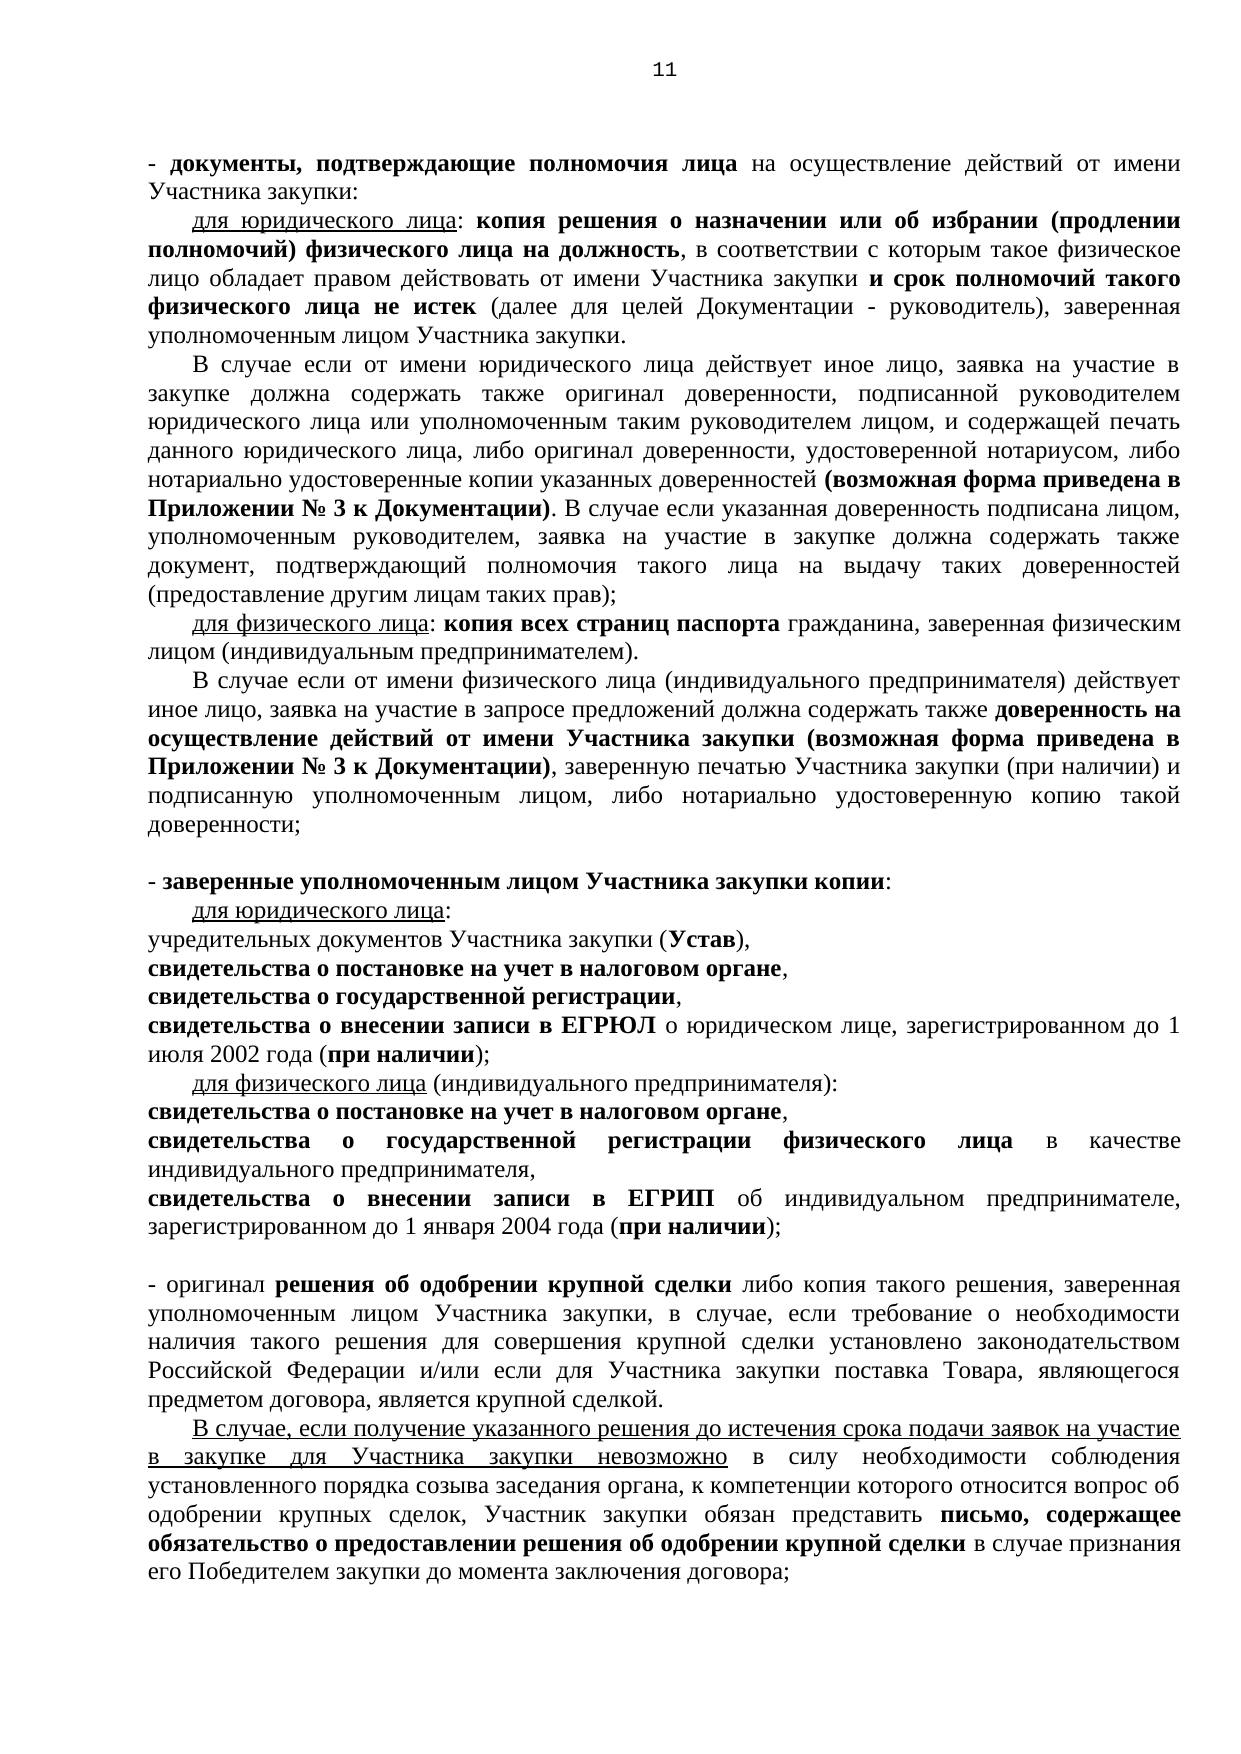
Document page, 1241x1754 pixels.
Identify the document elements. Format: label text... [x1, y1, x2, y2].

text учредительных документов Участника закупки (Устав), [148, 924, 1181, 953]
text для юридического лица: копия решения о назначении или об избрании (продлении полномочий) физического лица на должность, в соответствии с которым такое физическое лицо обладает правом действовать от имени Участника закупки и срок полномочий такого физического лица не истек (далее для целей Документации - руководитель), заверенная уполномоченным лицом Участника закупки. [148, 205, 1181, 349]
text свидетельства о постановке на учет в налоговом органе, [148, 1096, 1181, 1125]
text - оригинал решения об одобрении крупной сделки либо копия такого решения, заверенная уполномоченным лицом Участника закупки, в случае, если требование о необходимости наличия такого решения для совершения крупной сделки установлено законодательством Российской Федерации и/или если для Участника закупки поставка Товара, являющегося предметом договора, является крупной сделкой. [148, 1269, 1181, 1413]
text свидетельства о постановке на учет в налоговом органе, [148, 953, 1181, 981]
text свидетельства о государственной регистрации физического лица в качестве индивидуального предпринимателя, [148, 1125, 1181, 1183]
text для физического лица: копия всех страниц паспорта гражданина, заверенная физическим лицом (индивидуальным предпринимателем). [148, 608, 1181, 665]
text В случае, если получение указанного решения до истечения срока подачи заявок на участие в закупке для Участника закупки невозможно в силу необходимости соблюдения установленного порядка созыва заседания органа, к компетенции которого относится вопрос об одобрении крупных сделок, Участник закупки обязан представить письмо, содержащее обязательство о предоставлении решения об одобрении крупной сделки в случае признания его Победителем закупки до момента заключения договора; [148, 1413, 1181, 1585]
text свидетельства о государственной регистрации, [148, 981, 1181, 1010]
text свидетельства о внесении записи в ЕГРИП об индивидуальном предпринимателе, зарегистрированном до 1 января 2004 года (при наличии); [148, 1183, 1181, 1240]
text - документы, подтверждающие полномочия лица на осуществление действий от имени Участника закупки: [148, 148, 1181, 205]
text В случае если от имени юридического лица действует иное лицо, заявка на участие в закупке должна содержать также оригинал доверенности, подписанной руководителем юридического лица или уполномоченным таким руководителем лицом, и содержащей печать данного юридического лица, либо оригинал доверенности, удостоверенной нотариусом, либо нотариально удостоверенные копии указанных доверенностей (возможная форма приведена в Приложении № 3 к Документации). В случае если указанная доверенность подписана лицом, уполномоченным руководителем, заявка на участие в закупке должна содержать также документ, подтверждающий полномочия такого лица на выдачу таких доверенностей (предоставление другим лицам таких прав); [148, 349, 1181, 608]
text - заверенные уполномоченным лицом Участника закупки копии: [148, 866, 1181, 895]
text В случае если от имени физического лица (индивидуального предпринимателя) действует иное лицо, заявка на участие в запросе предложений должна содержать также доверенность на осуществление действий от имени Участника закупки (возможная форма приведена в Приложении № 3 к Документации), заверенную печатью Участника закупки (при наличии) и подписанную уполномоченным лицом, либо нотариально удостоверенную копию такой доверенности; [148, 665, 1181, 838]
text для юридического лица: [148, 895, 1181, 924]
text для физического лица (индивидуального предпринимателя): [148, 1068, 1181, 1096]
text свидетельства о внесении записи в ЕГРЮЛ о юридическом лице, зарегистрированном до 1 июля 2002 года (при наличии); [148, 1010, 1181, 1068]
